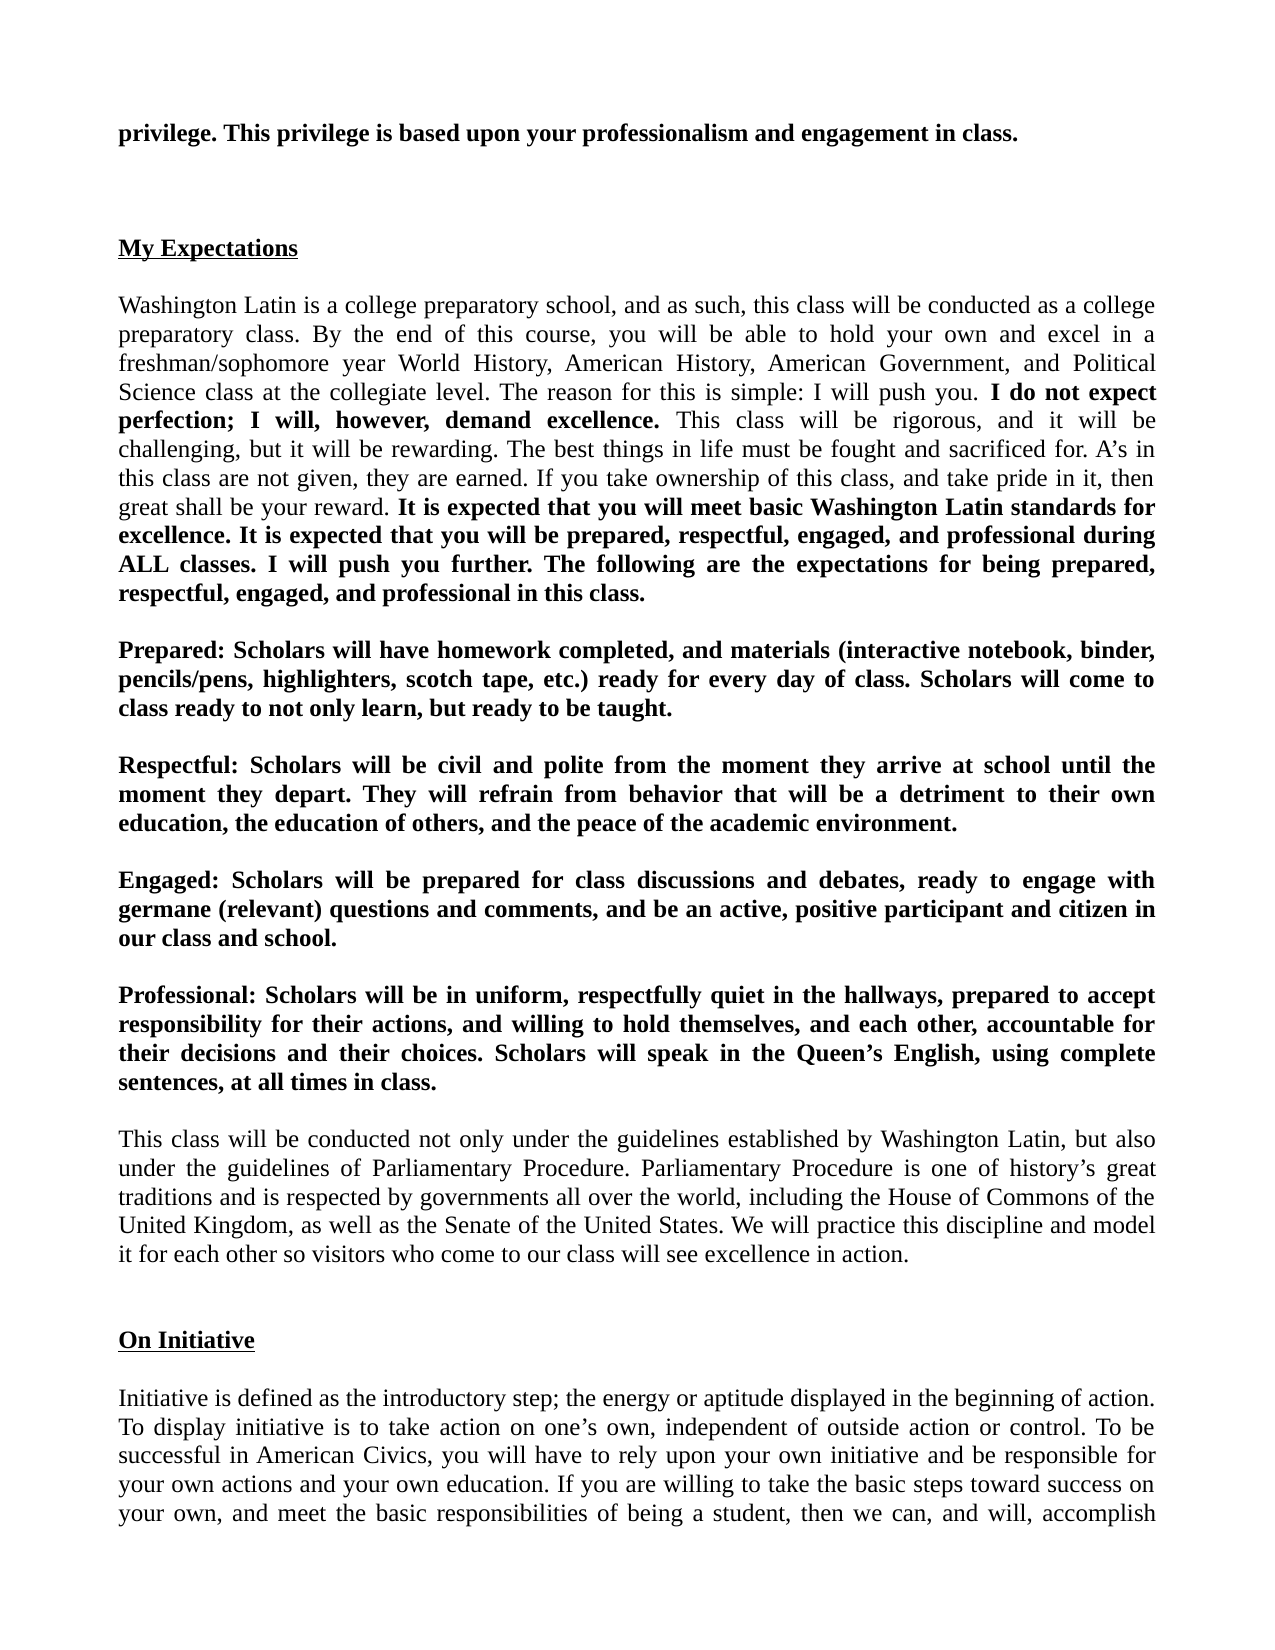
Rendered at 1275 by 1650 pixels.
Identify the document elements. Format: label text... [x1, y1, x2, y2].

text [118, 1383, 1157, 1527]
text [118, 118, 1157, 147]
text On Initiative [118, 1326, 1157, 1354]
text Engaged: Scholars will be prepared for class discussions and debates, ready to engage with germane (relevant) questions and comments, and be an active, positive participant and citizen in our class and school. [118, 866, 1157, 952]
text This class will be conducted not only under the guidelines established by Washington Latin, but also under the guidelines of Parliamentary Procedure. Parliamentary Procedure is one of history’s great traditions and is respected by governments all over the world, including the House of Commons of the United Kingdom, as well as the Senate of the United States. We will practice this discipline and model it for each other so visitors who come to our class will see excellence in action. [118, 1124, 1157, 1268]
text Prepared: Scholars will have homework completed, and materials (interactive notebook, binder, pencils/pens, highlighters, scotch tape, etc.) ready for every day of class. Scholars will come to class ready to not only learn, but ready to be taught. [118, 636, 1157, 722]
text Respectful: Scholars will be civil and polite from the moment they arrive at school until the moment they depart. They will refrain from behavior that will be a detriment to their own education, the education of others, and the peace of the academic environment. [118, 751, 1157, 837]
text My Expectations [118, 233, 1157, 262]
text Professional: Scholars will be in uniform, respectfully quiet in the hallways, prepared to accept responsibility for their actions, and willing to hold themselves, and each other, accountable for their decisions and their choices. Scholars will speak in the Queen’s English, using complete sentences, at all times in class. [118, 981, 1157, 1096]
text Washington Latin is a college preparatory school, and as such, this class will be conducted as a college preparatory class. By the end of this course, you will be able to hold your own and excel in a freshman/sophomore year World History, American History, American Government, and Political Science class at the collegiate level. The reason for this is simple: I will push you. I do not expect perfection; I will, however, demand excellence. This class will be rigorous, and it will be challenging, but it will be rewarding. The best things in life must be fought and sacrificed for. A’s in this class are not given, they are earned. If you take ownership of this class, and take pride in it, then great shall be your reward. It is expected that you will meet basic Washington Latin standards for excellence. It is expected that you will be prepared, respectful, engaged, and professional during ALL classes. I will push you further. The following are the expectations for being prepared, respectful, engaged, and professional in this class. [118, 291, 1157, 607]
